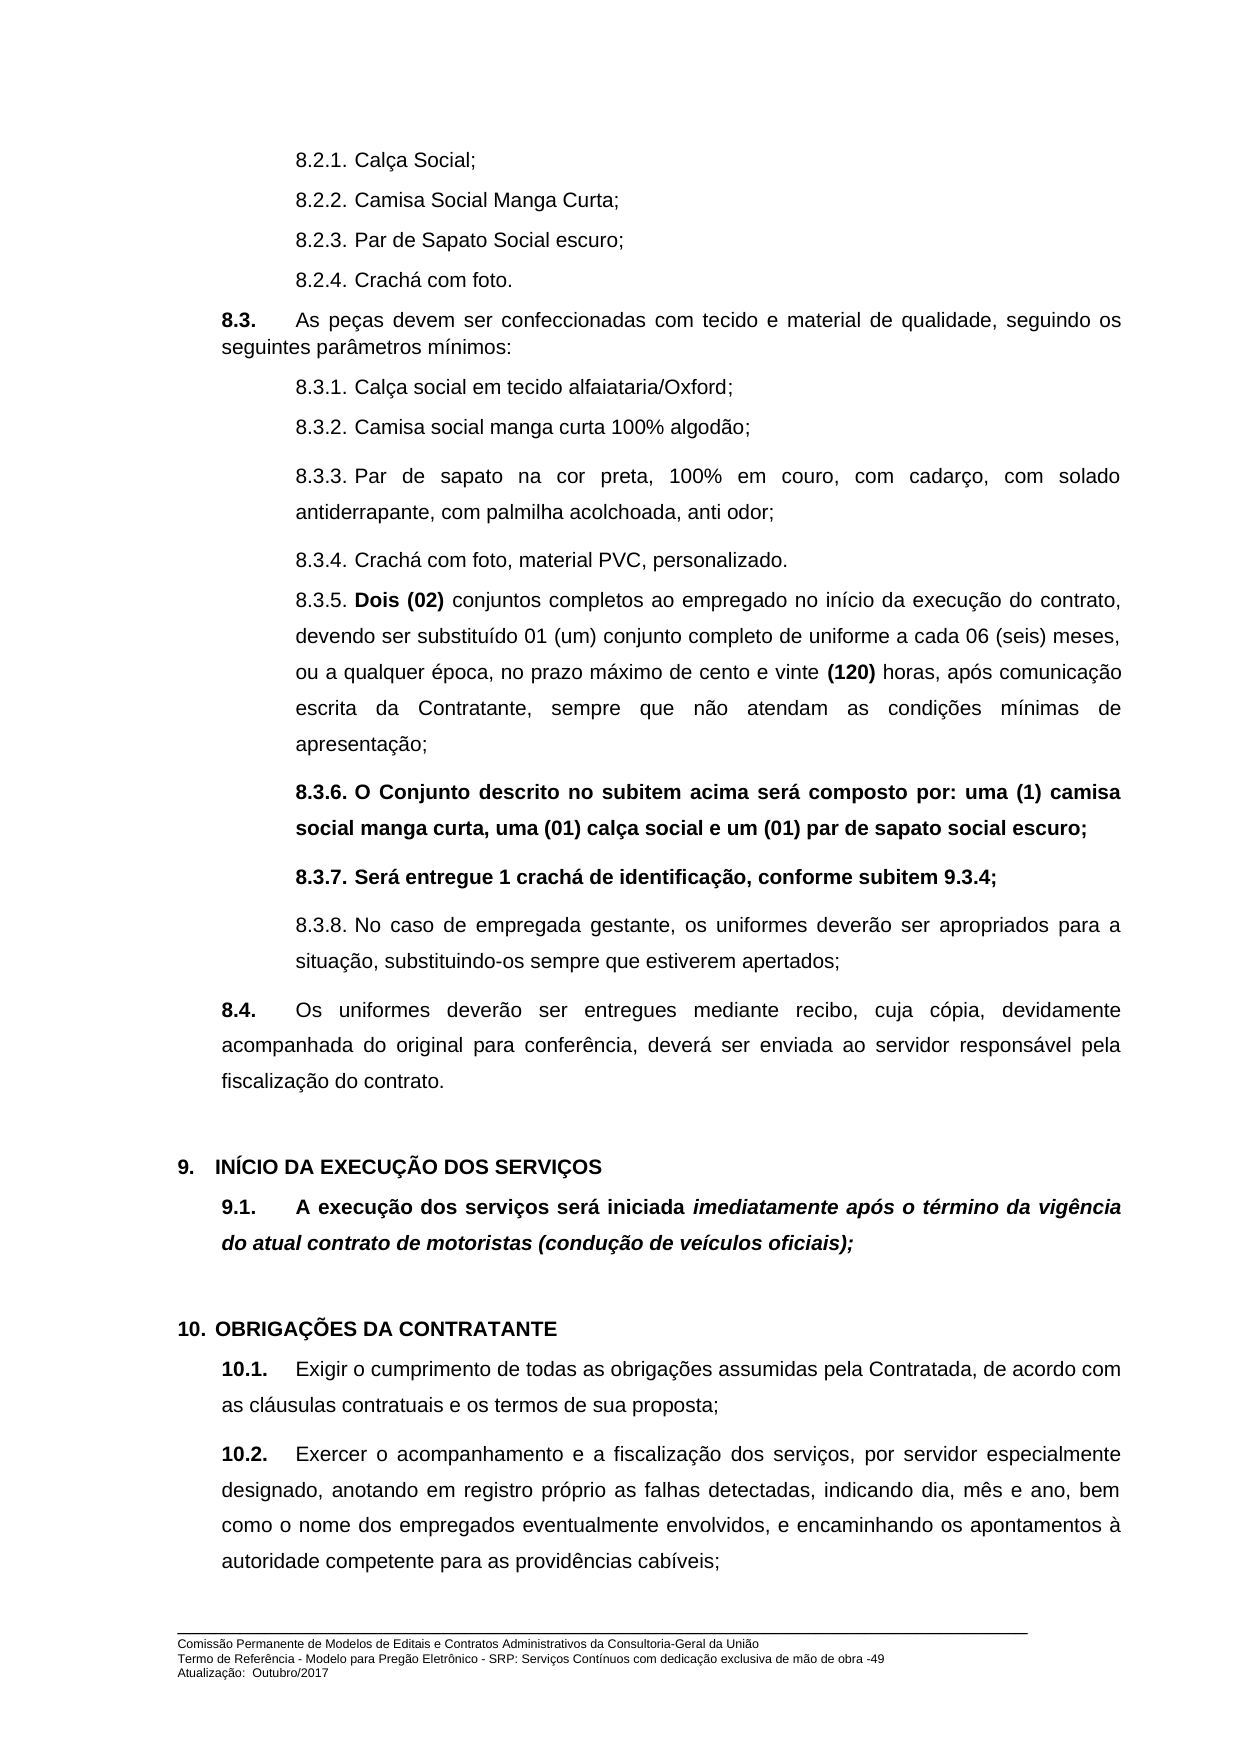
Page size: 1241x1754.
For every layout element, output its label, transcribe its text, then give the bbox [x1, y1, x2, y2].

list As peças devem ser confeccionadas com tecido e material de qualidade, seguindo os seguintes parâmetros mínimos: [221, 308, 1122, 359]
list Camisa social manga curta 100% algodão; [295, 415, 1122, 439]
list Camisa Social Manga Curta; [295, 188, 1122, 212]
text OBRIGAÇÕES DA CONTRATANTE [177, 1317, 1122, 1341]
list Crachá com foto, material PVC, personalizado. [295, 548, 1122, 572]
list Os uniformes deverão ser entregues mediante recibo, cuja cópia, devidamente acompanhada do original para conferência, deverá ser enviada ao servidor responsável pela fiscalização do contrato. [221, 997, 1122, 1093]
text INÍCIO DA EXECUÇÃO DOS SERVIÇOS [177, 1155, 1122, 1179]
list O Conjunto descrito no subitem acima será composto por: uma (1) camisa social manga curta, uma (01) calça social e um (01) par de sapato social escuro; [295, 780, 1122, 840]
list Calça Social; [295, 148, 1122, 172]
list Dois (02) conjuntos completos ao empregado no início da execução do contrato, devendo ser substituído 01 (um) conjunto completo de uniforme a cada 06 (seis) meses, ou a qualquer época, no prazo máximo de cento e vinte (120) horas, após comunicação escrita da Contratante, sempre que não atendam as condições mínimas de apresentação; [295, 588, 1122, 756]
list Exercer o acompanhamento e a fiscalização dos serviços, por servidor especialmente designado, anotando em registro próprio as falhas detectadas, indicando dia, mês e ano, bem como o nome dos empregados eventualmente envolvidos, e encaminhando os apontamentos à autoridade competente para as providências cabíveis; [221, 1441, 1122, 1573]
list Par de sapato na cor preta, 100% em couro, com cadarço, com solado antiderrapante, com palmilha acolchoada, anti odor; [295, 464, 1122, 523]
list Exigir o cumprimento de todas as obrigações assumidas pela Contratada, de acordo com as cláusulas contratuais e os termos de sua proposta; [221, 1357, 1122, 1417]
list Par de Sapato Social escuro; [295, 228, 1122, 252]
list Será entregue 1 crachá de identificação, conforme subitem 9.3.4; [295, 864, 1122, 888]
list Crachá com foto. [295, 268, 1122, 292]
list Calça social em tecido alfaiataria/Oxford; [295, 375, 1122, 399]
list A execução dos serviços será iniciada imediatamente após o término da vigência do atual contrato de motoristas (condução de veículos oficiais); [221, 1195, 1122, 1255]
list No caso de empregada gestante, os uniformes deverão ser apropriados para a situação, substituindo-os sempre que estiverem apertados; [295, 913, 1122, 973]
